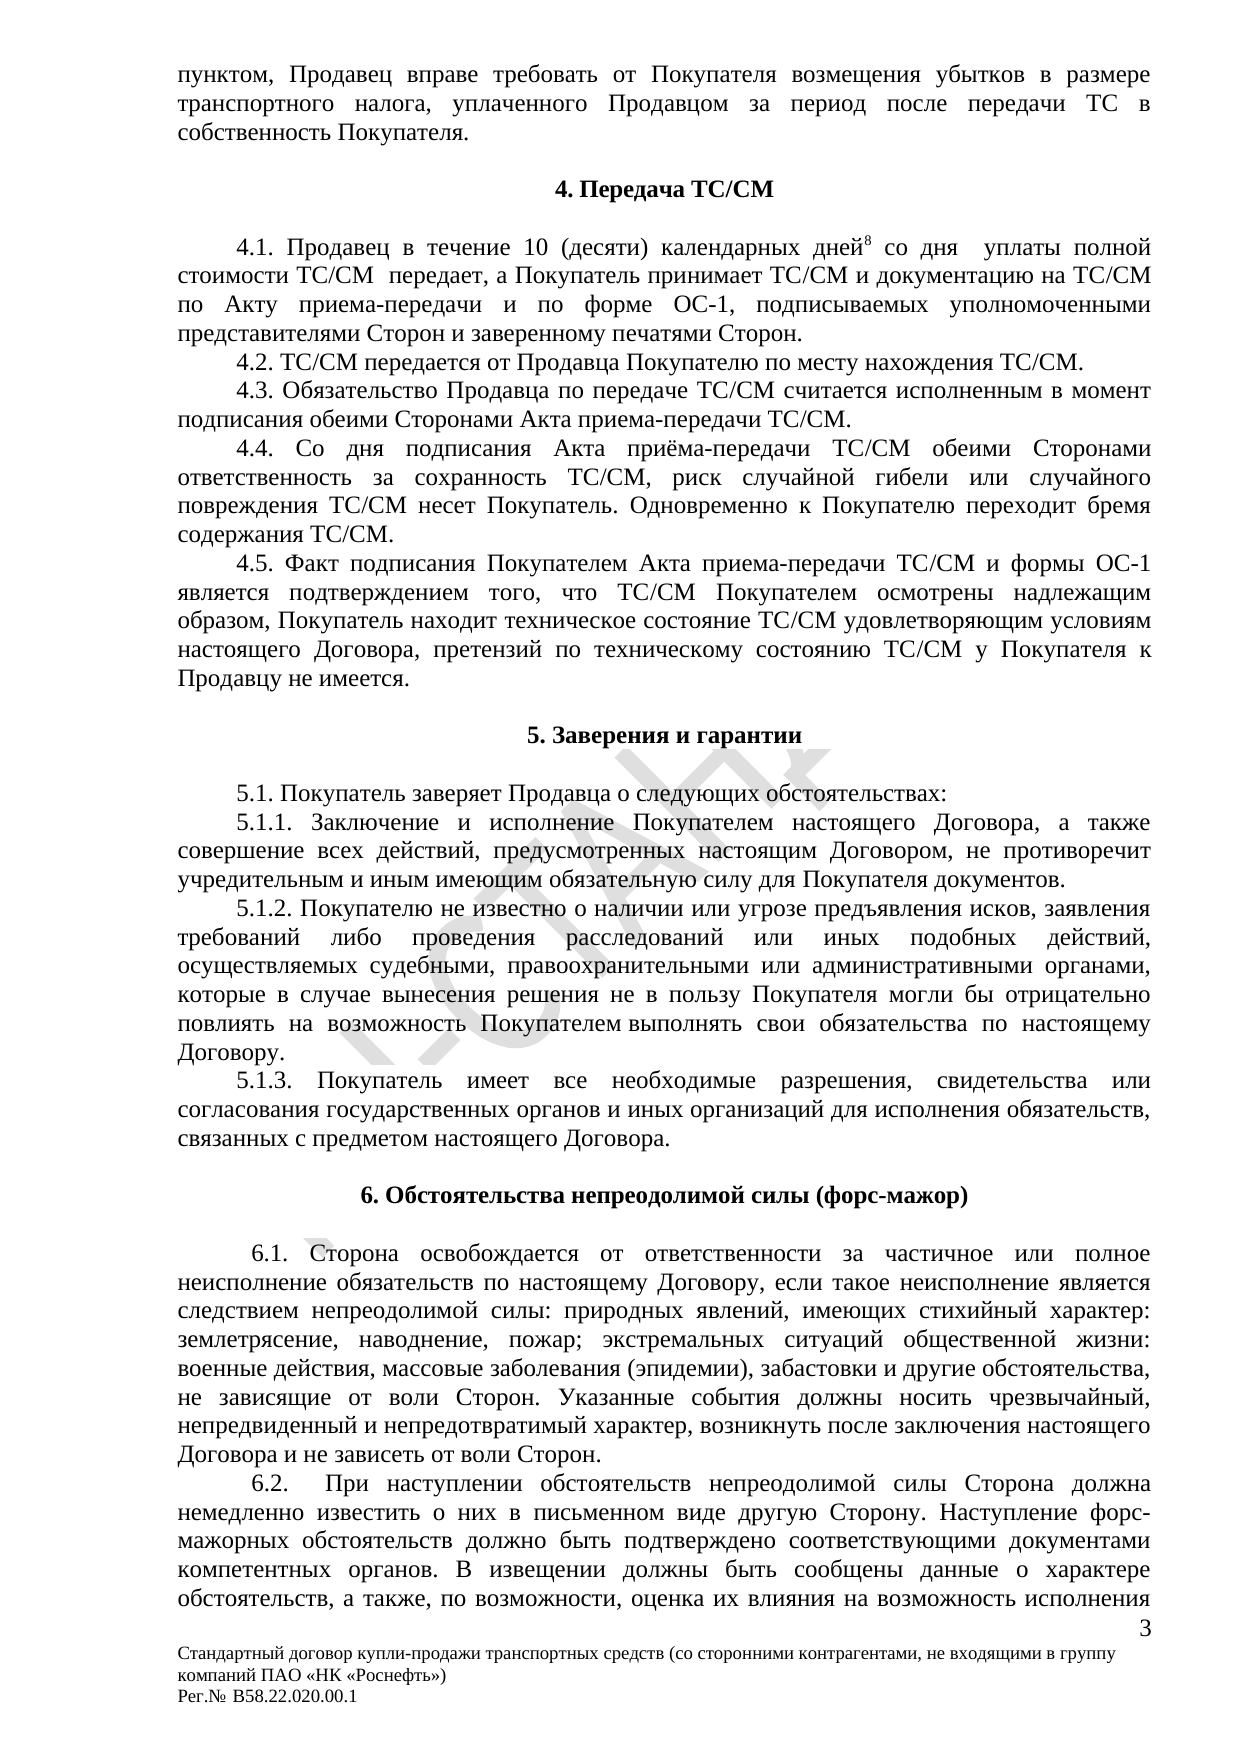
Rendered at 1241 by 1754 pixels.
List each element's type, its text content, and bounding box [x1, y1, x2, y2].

text 4.4. Со дня подписания Акта приёма-передачи ТС/СМ обеими Сторонами ответственность за сохранность ТС/СМ, риск случайной гибели или случайного повреждения ТС/СМ несет Покупатель. Одновременно к Покупателю переходит бремя содержания ТС/СМ. [177, 433, 1152, 548]
text 4.5. Факт подписания Покупателем Акта приема-передачи ТС/СМ и формы ОС-1 является подтверждением того, что ТС/СМ Покупателем осмотрены надлежащим образом, Покупатель находит техническое состояние ТС/СМ удовлетворяющим условиям настоящего Договора, претензий по техническому состоянию ТС/СМ у Покупателя к Продавцу не имеется. [177, 548, 1152, 692]
text 4.1. Продавец в течение 10 (десяти) календарных дней8 со дня уплаты полной стоимости ТС/СМ передает, а Покупатель принимает ТС/СМ и документацию на ТС/СМ по Акту приема-передачи и по форме ОС-1, подписываемых уполномоченными представителями Сторон и заверенному печатями Сторон. [177, 232, 1152, 347]
text 4.3. Обязательство Продавца по передаче ТС/СМ считается исполненным в момент подписания обеими Сторонами Акта приема-передачи ТС/СМ. [177, 375, 1152, 433]
text 5.1.3. Покупатель имеет все необходимые разрешения, свидетельства или согласования государственных органов и иных организаций для исполнения обязательств, связанных с предметом настоящего Договора. [177, 1065, 1152, 1152]
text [177, 1468, 1152, 1612]
text 6. Обстоятельства непреодолимой силы (форс-мажор) [177, 1180, 1152, 1209]
list 5. Заверения и гарантии [177, 720, 1152, 749]
text 4.2. ТС/СМ передается от Продавца Покупателю по месту нахождения ТС/СМ. [177, 347, 1152, 375]
text 4. Передача ТС/СМ [177, 174, 1152, 203]
text 6.1. Сторона освобождается от ответственности за частичное или полное неисполнение обязательств по настоящему Договору, если такое неисполнение является следствием непреодолимой силы: природных явлений, имеющих стихийный характер: землетрясение, наводнение, пожар; экстремальных ситуаций общественной жизни: военные действия, массовые заболевания (эпидемии), забастовки и другие обстоятельства, не зависящие от воли Сторон. Указанные события должны носить чрезвычайный, непредвиденный и непредотвратимый характер, возникнуть после заключения настоящего Договора и не зависеть от воли Сторон. [177, 1238, 1152, 1468]
text 5.1.1. Заключение и исполнение Покупателем настоящего Договора, а также совершение всех действий, предусмотренных настоящим Договором, не противоречит учредительным и иным имеющим обязательную силу для Покупателя документов. [177, 807, 1152, 893]
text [177, 59, 1152, 145]
text 5.1. Покупатель заверяет Продавца о следующих обстоятельствах: [177, 778, 1152, 807]
text 5.1.2. Покупателю не известно о наличии или угрозе предъявления исков, заявления требований либо проведения расследований или иных подобных действий, осуществляемых судебными, правоохранительными или административными органами, которые в случае вынесения решения не в пользу Покупателя могли бы отрицательно повлиять на возможность Покупателем выполнять свои обязательства по настоящему Договору. [177, 893, 1152, 1065]
